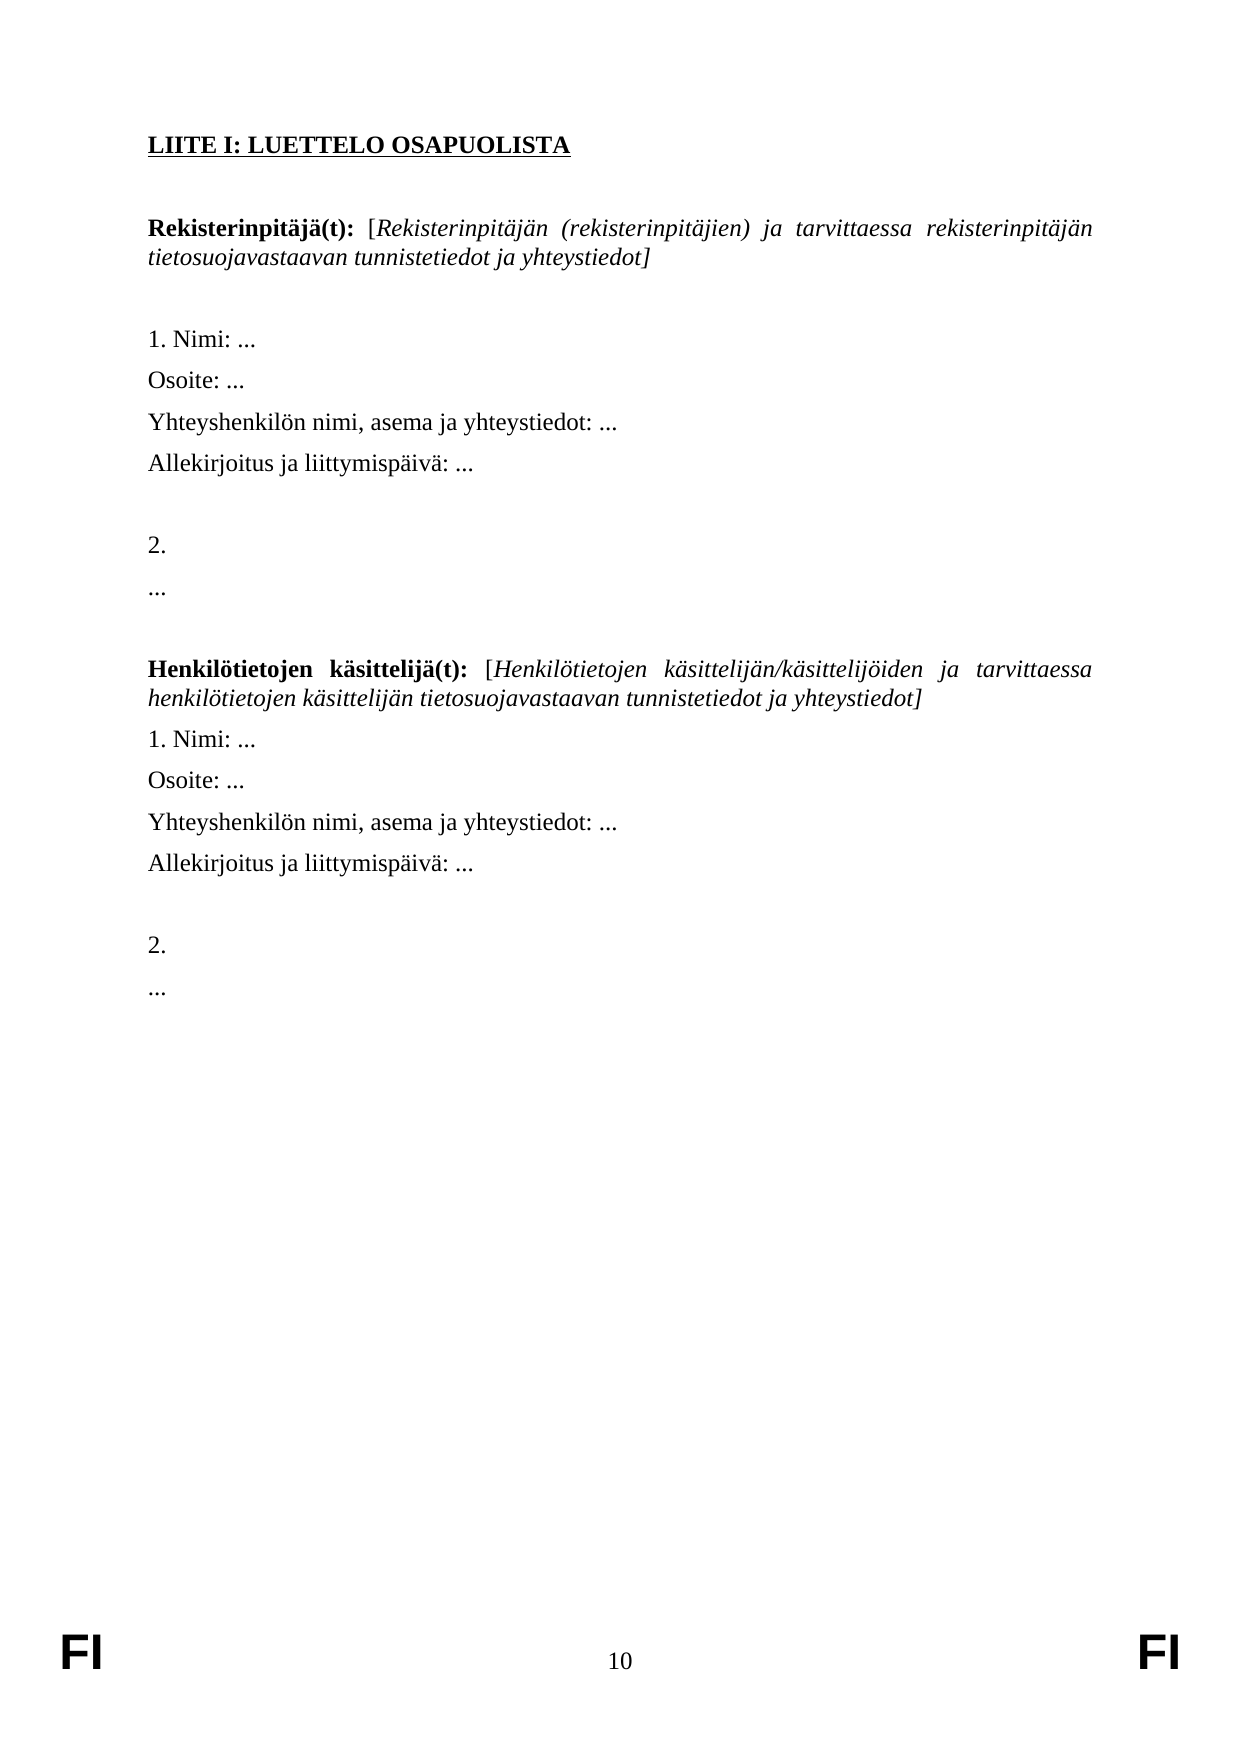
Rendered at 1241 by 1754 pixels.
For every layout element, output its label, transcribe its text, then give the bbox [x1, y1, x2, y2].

text Yhteyshenkilön nimi, asema ja yhteystiedot: ... [148, 807, 1093, 836]
text 1. Nimi: ... [148, 324, 1093, 353]
text Yhteyshenkilön nimi, asema ja yhteystiedot: ... [148, 407, 1093, 436]
text 1. Nimi: ... [148, 724, 1093, 753]
text Osoite: ... [148, 366, 1093, 394]
text Osoite: ... [148, 766, 1093, 794]
text ... [148, 972, 1093, 1001]
text LIITE I: LUETTELO OSAPUOLISTA [148, 131, 1093, 159]
text 2. [148, 531, 1093, 559]
text 2. [148, 931, 1093, 959]
text Henkilötietojen käsittelijä(t): [Henkilötietojen käsittelijän/käsittelijöiden ja tarvittaessa henkilötietojen käsittelijän tietosuojavastaavan tunnistetiedot ja yhteystiedot] [148, 654, 1093, 712]
text Allekirjoitus ja liittymispäivä: ... [148, 848, 1093, 877]
text Rekisterinpitäjä(t): [Rekisterinpitäjän (rekisterinpitäjien) ja tarvittaessa rekisterinpitäjän tietosuojavastaavan tunnistetiedot ja yhteystiedot] [148, 213, 1093, 271]
text ... [148, 572, 1093, 601]
text Allekirjoitus ja liittymispäivä: ... [148, 448, 1093, 477]
